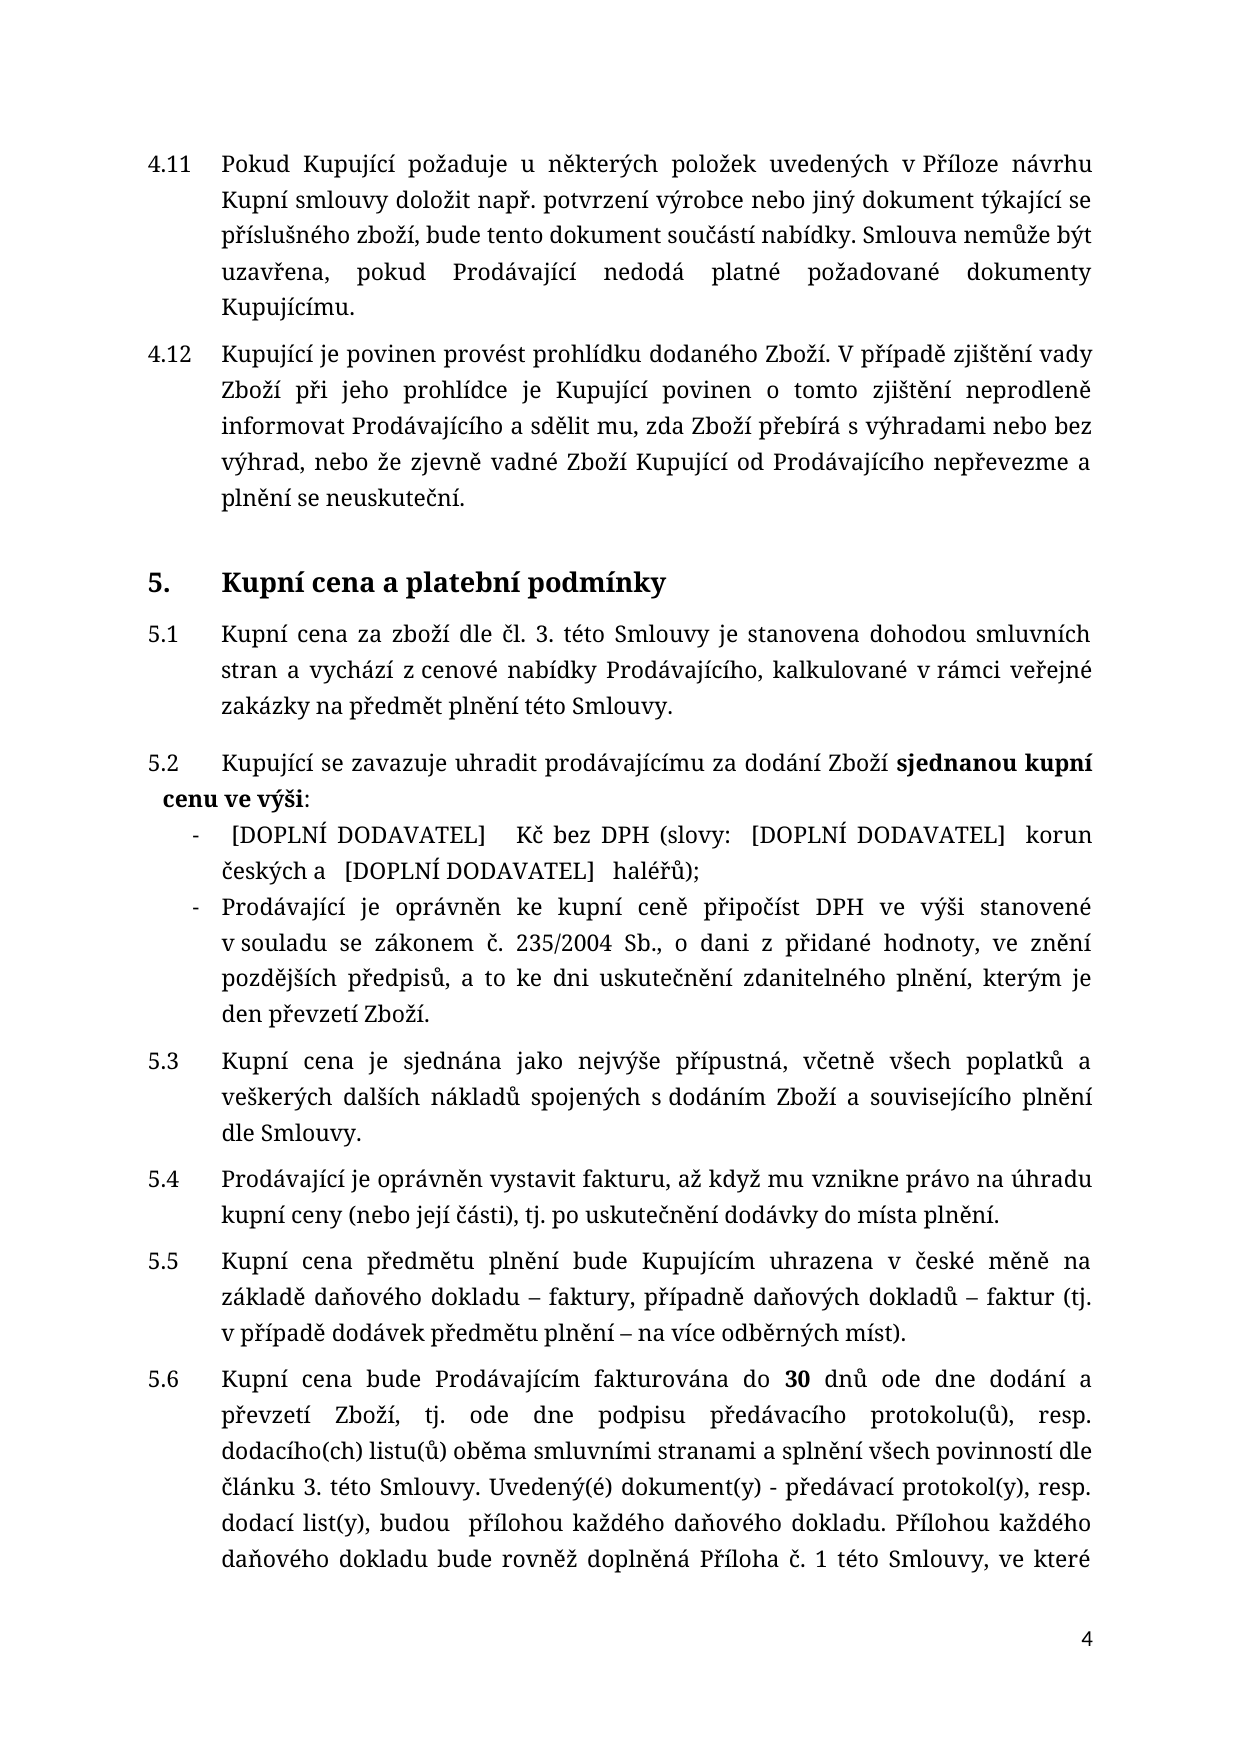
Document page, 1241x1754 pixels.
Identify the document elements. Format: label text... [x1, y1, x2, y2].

text 5. Kupní cena a platební podmínky [148, 563, 1093, 600]
text 5.2 Kupující se zavazuje uhradit prodávajícímu za dodání Zboží sjednanou kupní cenu ve výši: [148, 747, 1093, 814]
text 5.5 Kupní cena předmětu plnění bude Kupujícím uhrazena v české měně na základě daňového dokladu – faktury, případně daňových dokladů – faktur (tj. v případě dodávek předmětu plnění – na více odběrných míst). [148, 1245, 1093, 1348]
text 4.12 Kupující je povinen provést prohlídku dodaného Zboží. V případě zjištění vady Zboží při jeho prohlídce je Kupující povinen o tomto zjištění neprodleně informovat Prodávajícího a sdělit mu, zda Zboží přebírá s výhradami nebo bez výhrad, nebo že zjevně vadné Zboží Kupující od Prodávajícího nepřevezme a plnění se neuskuteční. [148, 338, 1093, 513]
list [DOPLNÍ DODAVATEL] Kč bez DPH (slovy: [DOPLNÍ DODAVATEL] korun českých a [DOPLNÍ DODAVATEL] haléřů); [192, 819, 1093, 886]
text 5.1 Kupní cena za zboží dle čl. 3. této Smlouvy je stanovena dohodou smluvních stran a vychází z cenové nabídky Prodávajícího, kalkulované v rámci veřejné zakázky na předmět plnění této Smlouvy. [148, 618, 1093, 721]
text 5.3 Kupní cena je sjednána jako nejvýše přípustná, včetně všech poplatků a veškerých dalších nákladů spojených s dodáním Zboží a souvisejícího plnění dle Smlouvy. [148, 1045, 1093, 1148]
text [148, 1363, 1093, 1574]
text 4.11 Pokud Kupující požaduje u některých položek uvedených v Příloze návrhu Kupní smlouvy doložit např. potvrzení výrobce nebo jiný dokument týkající se příslušného zboží, bude tento dokument součástí nabídky. Smlouva nemůže být uzavřena, pokud Prodávající nedodá platné požadované dokumenty Kupujícímu. [148, 148, 1093, 323]
list Prodávající je oprávněn ke kupní ceně připočíst DPH ve výši stanovené v souladu se zákonem č. 235/2004 Sb., o dani z přidané hodnoty, ve znění pozdějších předpisů, a to ke dni uskutečnění zdanitelného plnění, kterým je den převzetí Zboží. [192, 891, 1093, 1029]
text 5.4 Prodávající je oprávněn vystavit fakturu, až když mu vznikne právo na úhradu kupní ceny (nebo její části), tj. po uskutečnění dodávky do místa plnění. [148, 1163, 1093, 1230]
